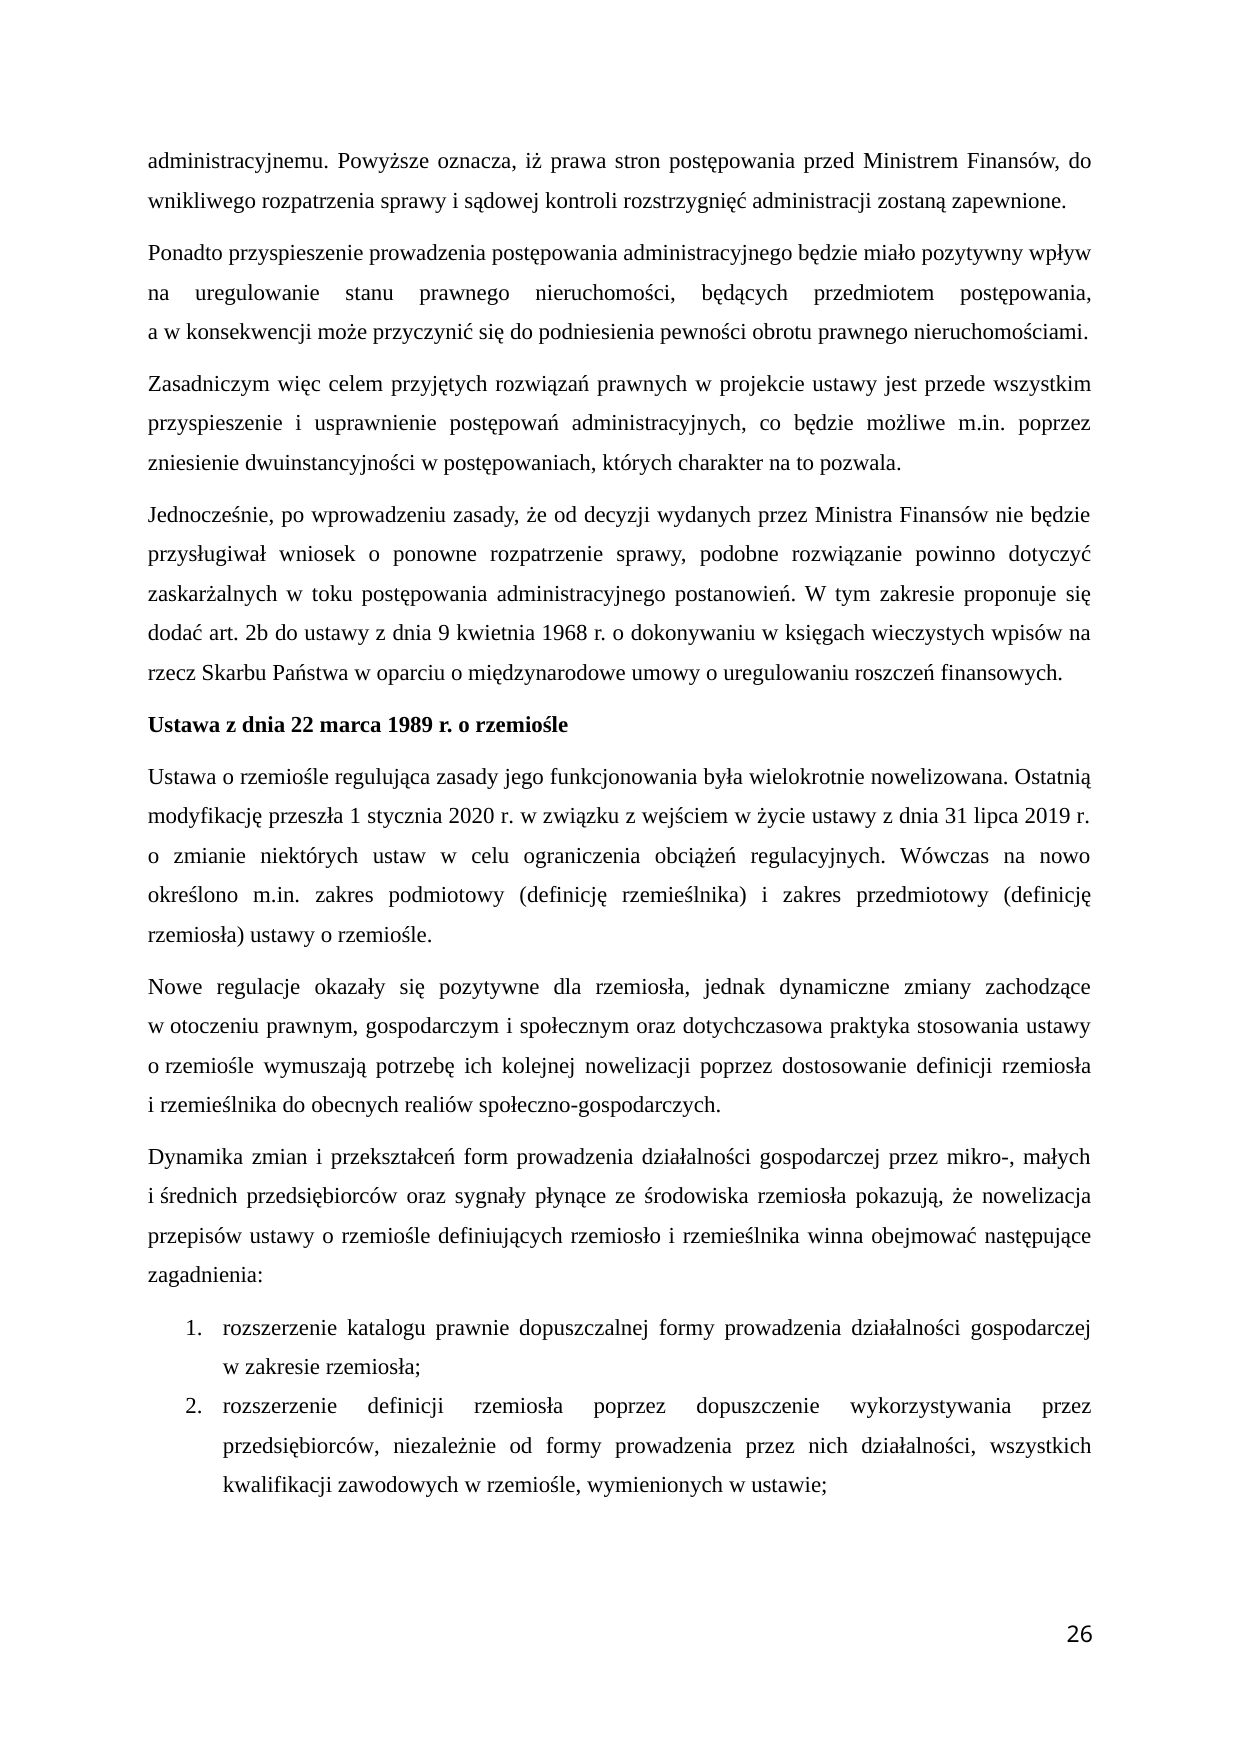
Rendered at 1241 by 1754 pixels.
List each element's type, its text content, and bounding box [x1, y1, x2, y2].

text Ponadto przyspieszenie prowadzenia postępowania administracyjnego będzie miało pozytywny wpływ na uregulowanie stanu prawnego nieruchomości, będących przedmiotem postępowania, a w konsekwencji może przyczynić się do podniesienia pewności obrotu prawnego nieruchomościami. [148, 239, 1093, 344]
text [148, 148, 1093, 213]
list rozszerzenie definicji rzemiosła poprzez dopuszczenie wykorzystywania przez przedsiębiorców, niezależnie od formy prowadzenia przez nich działalności, wszystkich kwalifikacji zawodowych w rzemiośle, wymienionych w ustawie; [185, 1392, 1093, 1498]
text Ustawa o rzemiośle regulująca zasady jego funkcjonowania była wielokrotnie nowelizowana. Ostatnią modyfikację przeszła 1 stycznia 2020 r. w związku z wejściem w życie ustawy z dnia 31 lipca 2019 r. o zmianie niektórych ustaw w celu ograniczenia obciążeń regulacyjnych. Wówczas na nowo określono m.in. zakres podmiotowy (definicję rzemieślnika) i zakres przedmiotowy (definicję rzemiosła) ustawy o rzemiośle. [148, 763, 1093, 947]
text Ustawa z dnia 22 marca 1989 r. o rzemiośle [148, 711, 1093, 737]
text Nowe regulacje okazały się pozytywne dla rzemiosła, jednak dynamiczne zmiany zachodzące w otoczeniu prawnym, gospodarczym i społecznym oraz dotychczasowa praktyka stosowania ustawy o rzemiośle wymuszają potrzebę ich kolejnej nowelizacji poprzez dostosowanie definicji rzemiosła i rzemieślnika do obecnych realiów społeczno-gospodarczych. [148, 973, 1093, 1117]
text Zasadniczym więc celem przyjętych rozwiązań prawnych w projekcie ustawy jest przede wszystkim przyspieszenie i usprawnienie postępowań administracyjnych, co będzie możliwe m.in. poprzez zniesienie dwuinstancyjności w postępowaniach, których charakter na to pozwala. [148, 370, 1093, 475]
text Dynamika zmian i przekształceń form prowadzenia działalności gospodarczej przez mikro-, małych i średnich przedsiębiorców oraz sygnały płynące ze środowiska rzemiosła pokazują, że nowelizacja przepisów ustawy o rzemiośle definiujących rzemiosło i rzemieślnika winna obejmować następujące zagadnienia: [148, 1143, 1093, 1288]
text Jednocześnie, po wprowadzeniu zasady, że od decyzji wydanych przez Ministra Finansów nie będzie przysługiwał wniosek o ponowne rozpatrzenie sprawy, podobne rozwiązanie powinno dotyczyć zaskarżalnych w toku postępowania administracyjnego postanowień. W tym zakresie proponuje się dodać art. 2b do ustawy z dnia 9 kwietnia 1968 r. o dokonywaniu w księgach wieczystych wpisów na rzecz Skarbu Państwa w oparciu o międzynarodowe umowy o uregulowaniu roszczeń finansowych. [148, 501, 1093, 685]
list rozszerzenie katalogu prawnie dopuszczalnej formy prowadzenia działalności gospodarczej w zakresie rzemiosła; [185, 1313, 1093, 1379]
